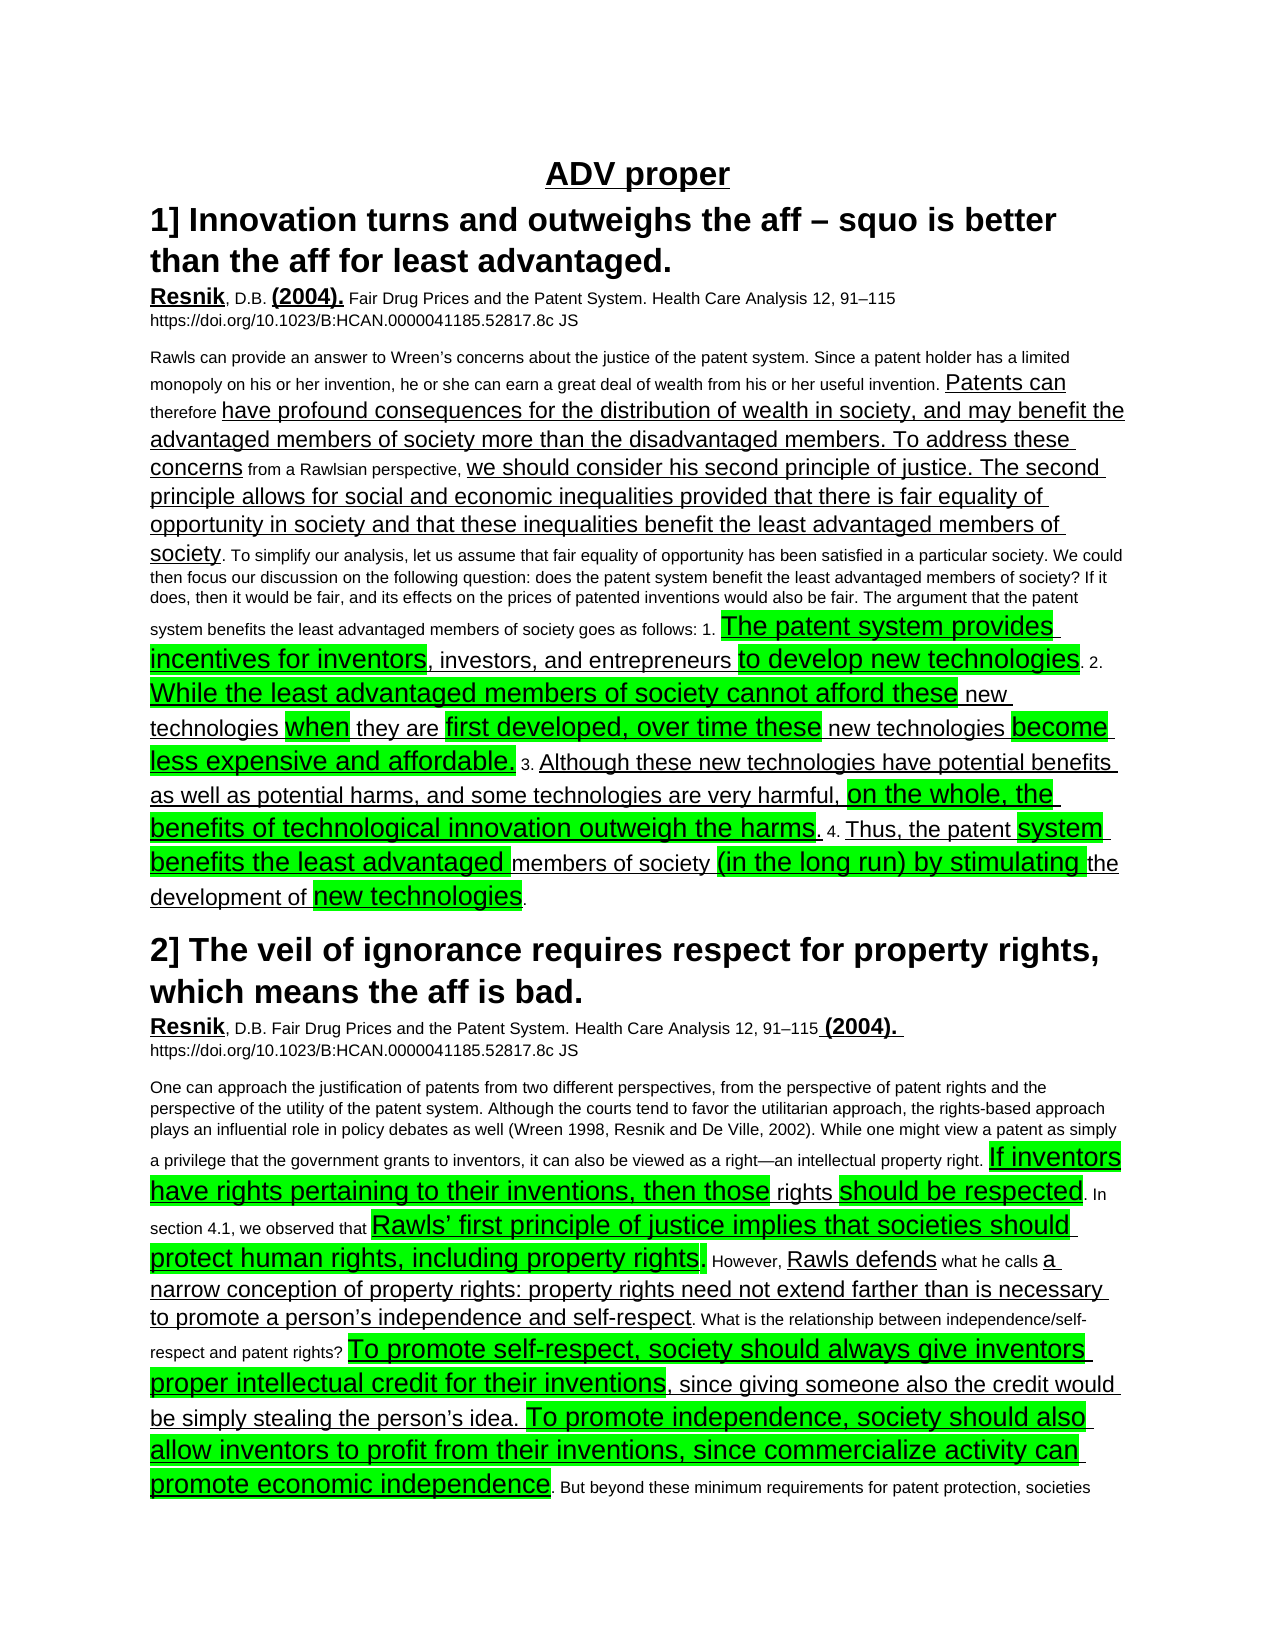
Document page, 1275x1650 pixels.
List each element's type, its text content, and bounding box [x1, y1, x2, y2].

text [150, 1078, 1125, 1499]
text Resnik, D.B. (2004). Fair Drug Prices and the Patent System. Health Care Analysis 12, 91–115 https://doi.org/10.1023/B:HCAN.0000041185.52817.8c JS [150, 283, 1125, 330]
text Resnik, D.B. Fair Drug Prices and the Patent System. Health Care Analysis 12, 91–115 (2004). https://doi.org/10.1023/B:HCAN.0000041185.52817.8c JS [150, 1013, 1125, 1060]
subtitle 2] The veil of ignorance requires respect for property rights, which means the aff is bad. [150, 930, 1125, 1010]
text Rawls can provide an answer to Wreen’s concerns about the justice of the patent system. Since a patent holder has a limited monopoly on his or her invention, he or she can earn a great deal of wealth from his or her useful invention. Patents can therefore have profound consequences for the distribution of wealth in society, and may benefit the advantaged members of society more than the disadvantaged members. To address these concerns from a Rawlsian perspective, we should consider his second principle of justice. The second principle allows for social and economic inequalities provided that there is fair equality of opportunity in society and that these inequalities benefit the least advantaged members of society. To simplify our analysis, let us assume that fair equality of opportunity has been satisfied in a particular society. We could then focus our discussion on the following question: does the patent system benefit the least advantaged members of society? If it does, then it would be fair, and its effects on the prices of patented inventions would also be fair. The argument that the patent system benefits the least advantaged members of society goes as follows: 1. The patent system provides incentives for inventors, investors, and entrepreneurs to develop new technologies. 2. While the least advantaged members of society cannot afford these new technologies when they are first developed, over time these new technologies become less expensive and affordable. 3. Although these new technologies have potential benefits as well as potential harms, and some technologies are very harmful, on the whole, the benefits of technological innovation outweigh the harms. 4. Thus, the patent system benefits the least advantaged members of society (in the long run) by stimulating the development of new technologies. [150, 348, 1125, 911]
subtitle ADV proper [150, 154, 1125, 193]
subtitle 1] Innovation turns and outweighs the aff – squo is better than the aff for least advantaged. [150, 200, 1125, 280]
